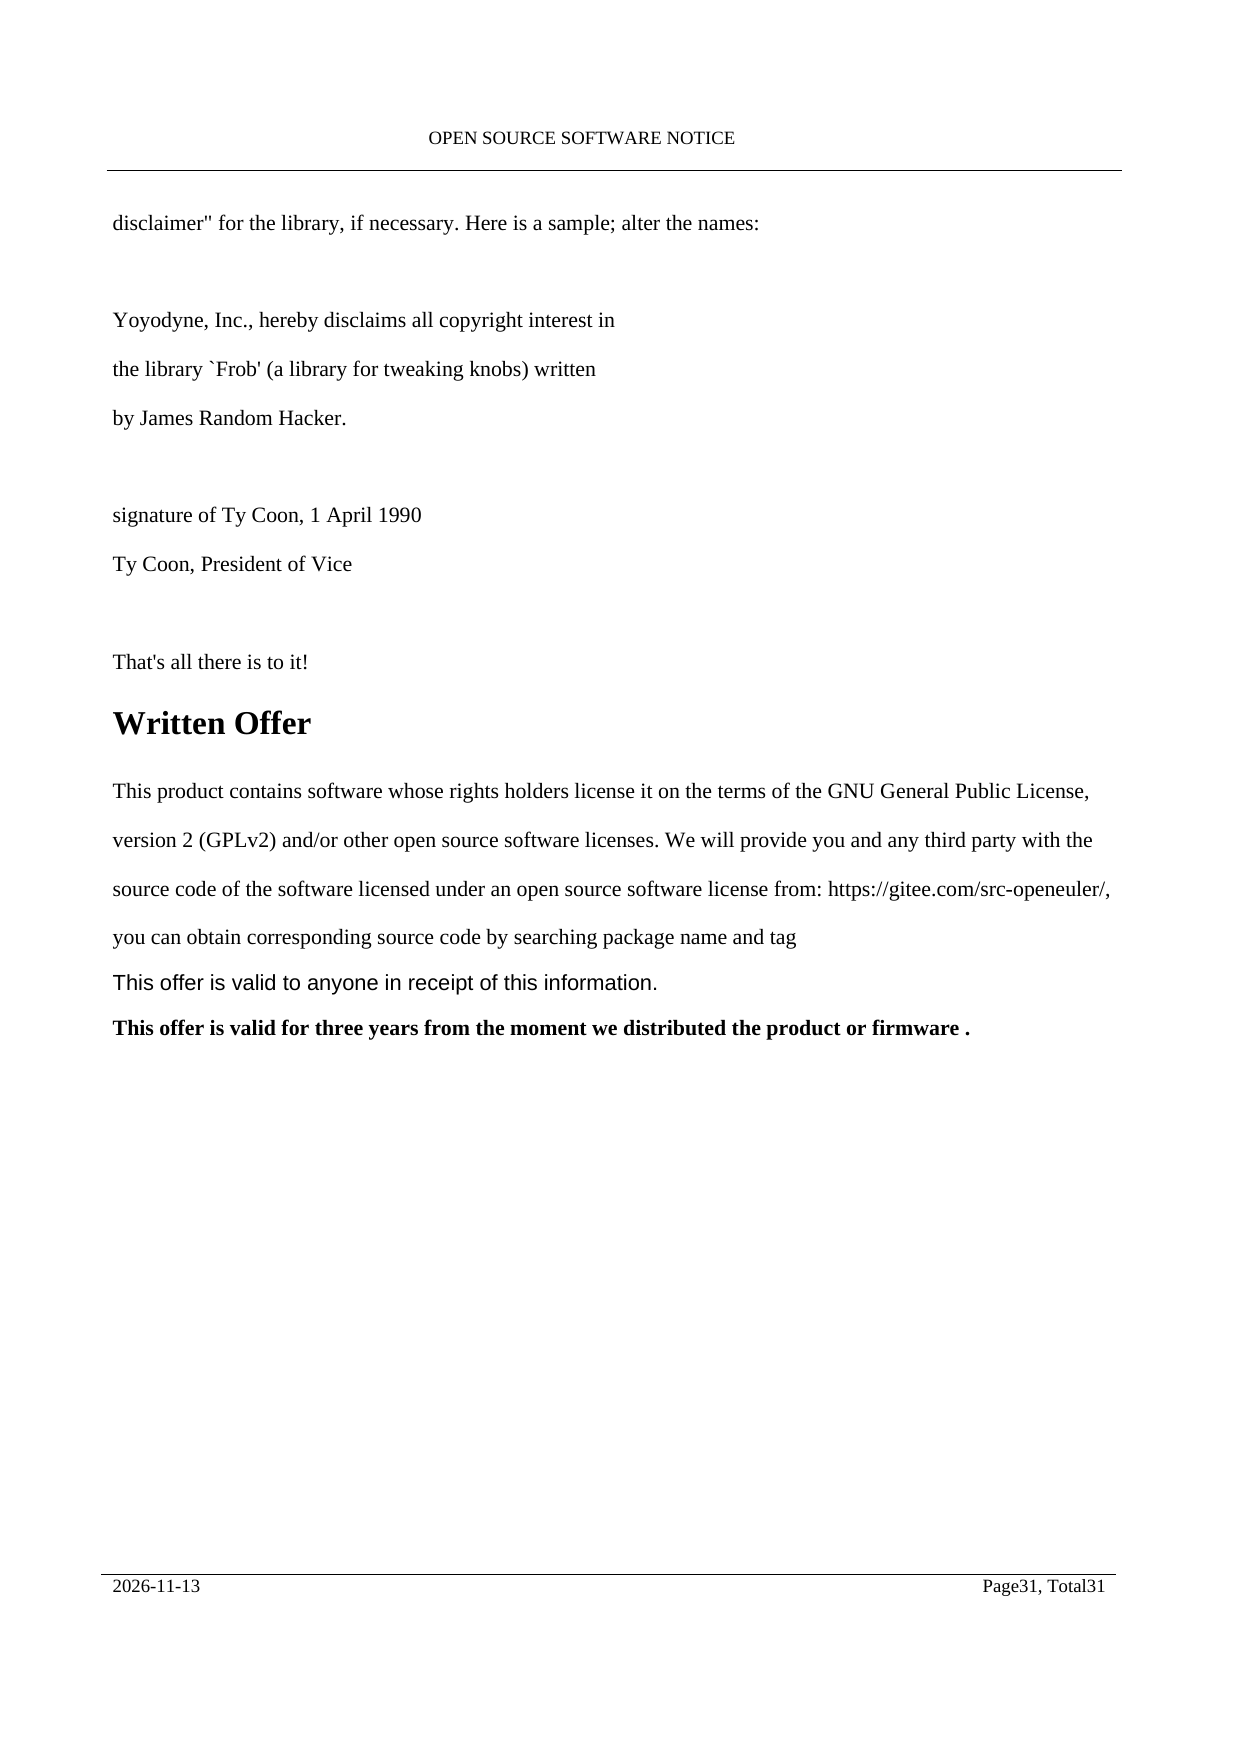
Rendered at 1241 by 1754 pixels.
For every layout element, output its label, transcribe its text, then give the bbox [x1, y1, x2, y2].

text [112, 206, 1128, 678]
text This product contains software whose rights holders license it on the terms of the GNU General Public License, version 2 (GPLv2) and/or other open source software licenses. We will provide you and any third party with the source code of the software licensed under an open source software license from: https://gitee.com/src-openeuler/, you can obtain corresponding source code by searching package name and tag [112, 774, 1128, 953]
text This offer is valid for three years from the moment we distributed the product or firmware . [112, 1011, 1128, 1043]
text This offer is valid to anyone in receipt of this information. [112, 966, 1128, 998]
text Written Offer [112, 690, 1128, 755]
